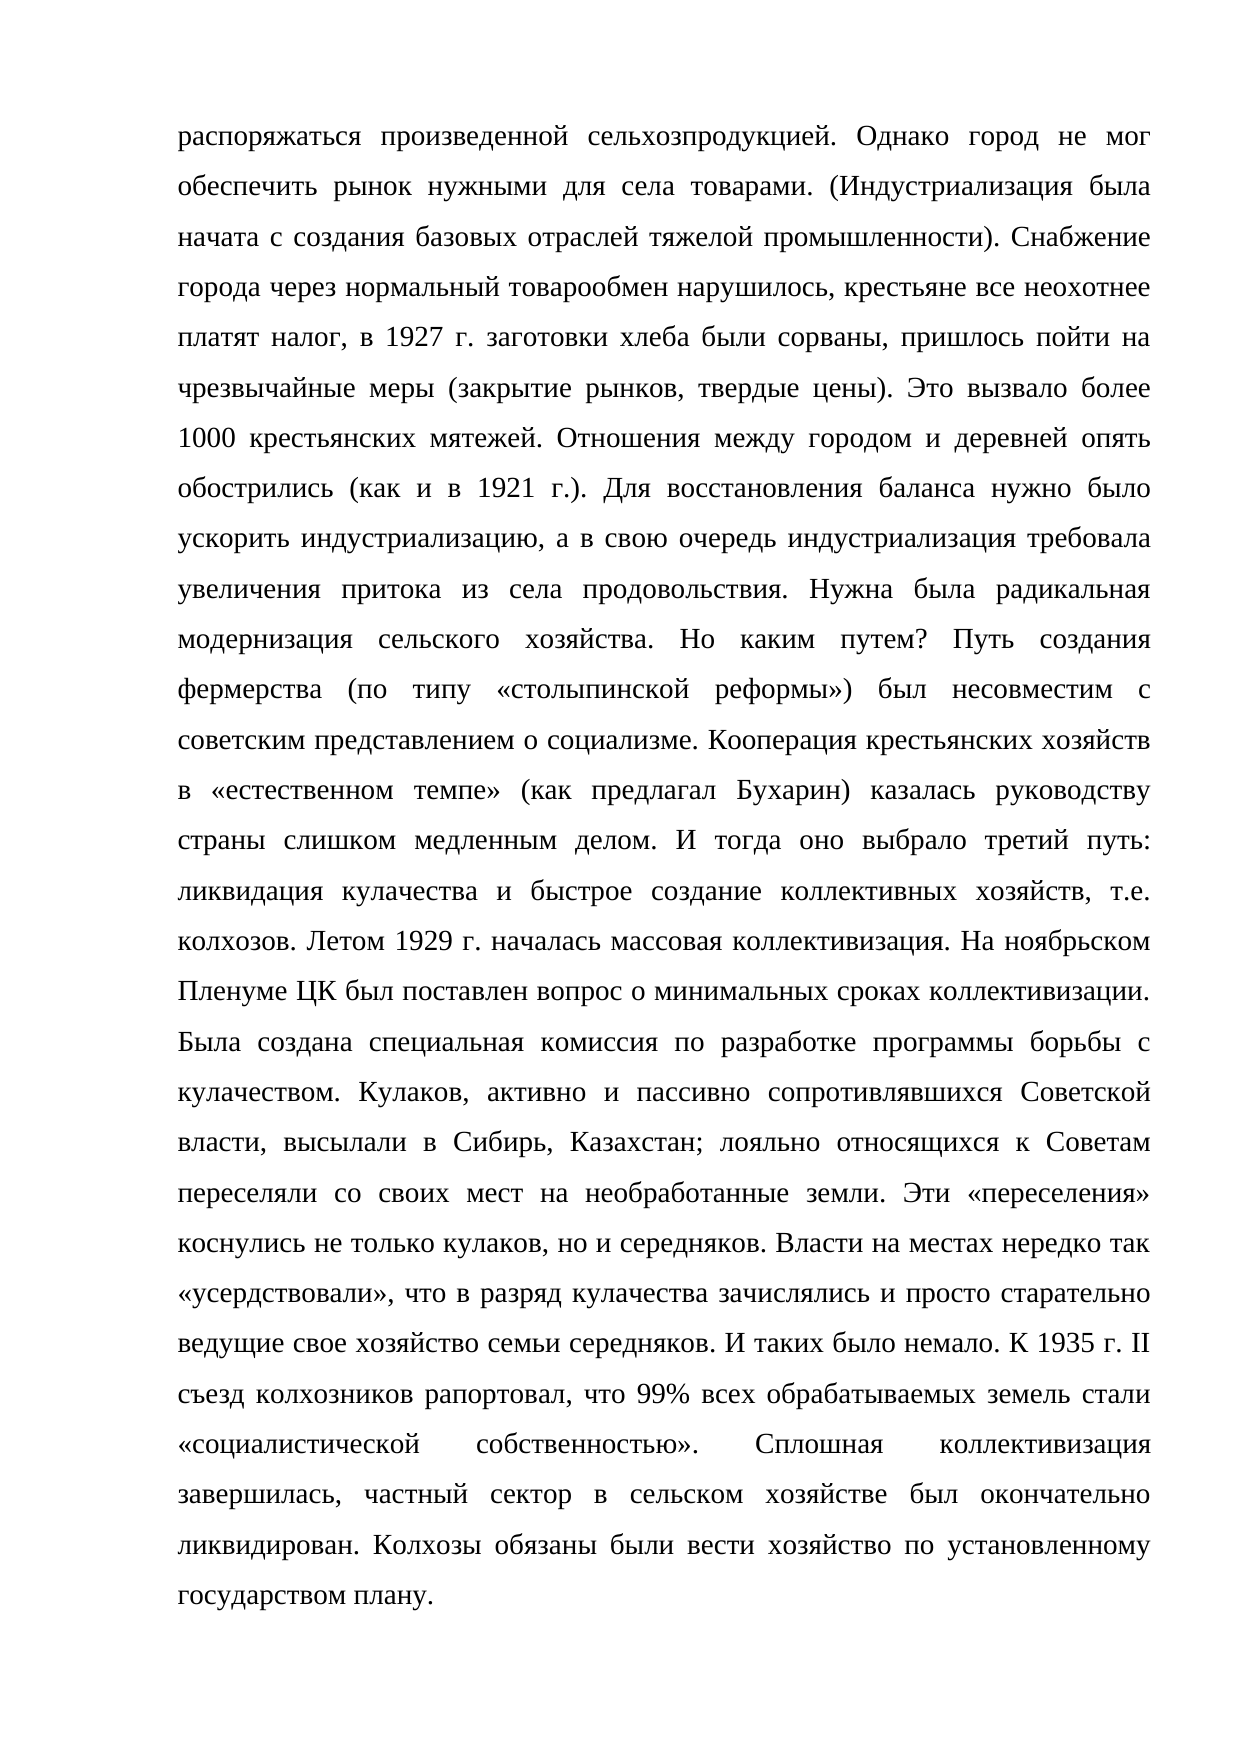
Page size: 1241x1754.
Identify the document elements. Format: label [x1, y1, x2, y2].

text [177, 118, 1152, 1611]
